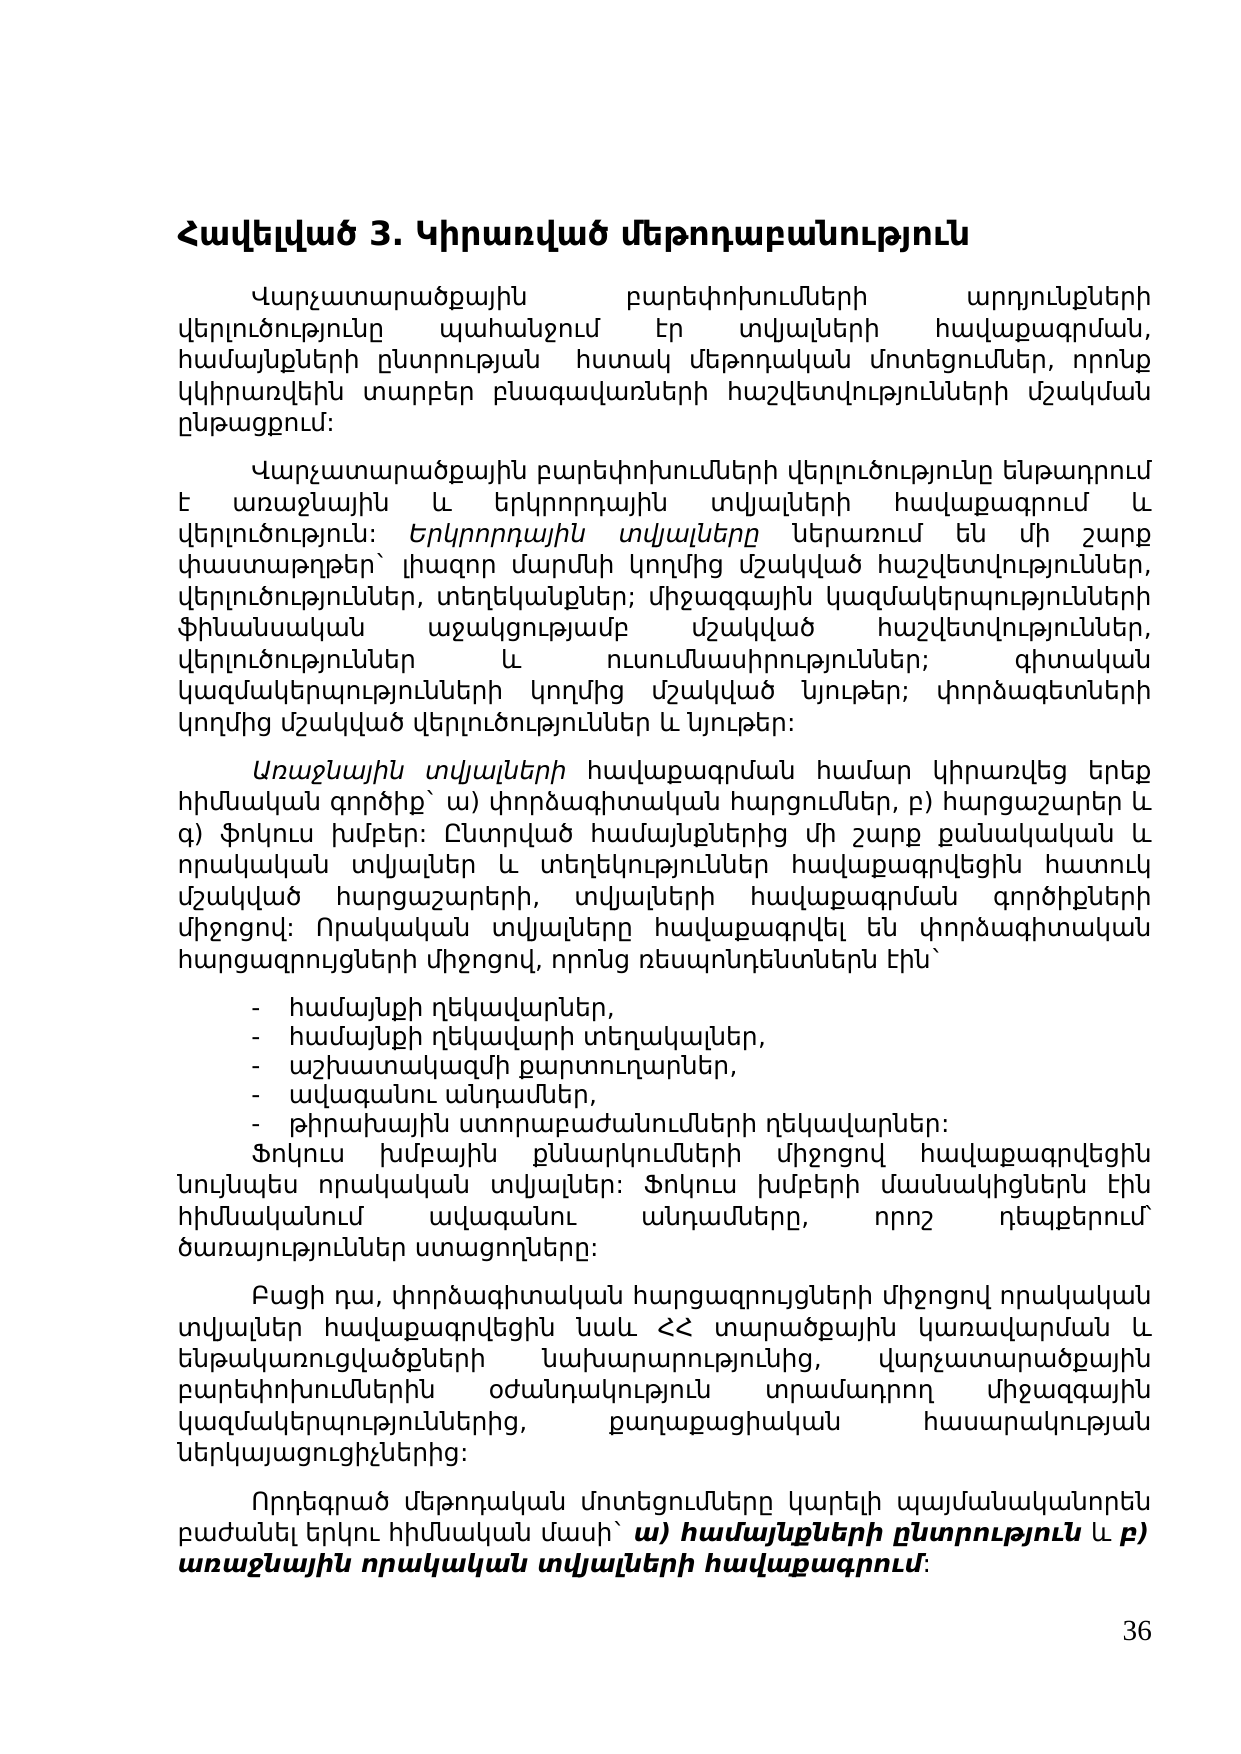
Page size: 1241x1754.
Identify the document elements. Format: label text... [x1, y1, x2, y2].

text Վարչատարածքային բարեփոխումների վերլուծությունը ենթադրում է առաջնային և երկրորդային տվյալների հավաքագրում և վերլուծություն: Երկրորդային տվյալները ներառում են մի շարք փաստաթղթեր` լիազոր մարմնի կողմից մշակված հաշվետվություններ, վերլուծություններ, տեղեկանքներ; միջազգային կազմակերպությունների ֆինանսական աջակցությամբ մշակված հաշվետվություններ, վերլուծություններ և ուսումնասիրություններ; գիտական կազմակերպությունների կողմից մշակված նյութեր; փորձագետների կողմից մշակված վերլուծություններ և նյութեր: [177, 456, 1152, 737]
text Առաջնային տվյալների հավաքագրման համար կիրառվեց երեք հիմնական գործիք` ա) փորձագիտական հարցումներ, բ) հարցաշարեր և գ) ֆոկուս խմբեր: Ընտրված համայնքներից մի շարք քանակական և որակական տվյալներ և տեղեկություններ հավաքագրվեցին հատուկ մշակված հարցաշարերի, տվյալների հավաքագրման գործիքների միջոցով: Որակական տվյալները հավաքագրվել են փորձագիտական հարցազրույցների միջոցով, որոնց ռեսպոնդենտներն էին` [177, 756, 1152, 974]
text Որդեգրած մեթոդական մոտեցումները կարելի պայմանականորեն բաժանել երկու հիմնական մասի` ա) համայնքների ընտրություն և բ) առաջնային որակական տվյալների հավաքագրում: [177, 1487, 1152, 1579]
text Հավելված 3․ Կիրառված մեթոդաբանություն [177, 214, 1152, 253]
list համայնքի ղեկավարի տեղակալներ, [251, 1022, 1152, 1051]
text Վարչատարածքային բարեփոխումների արդյունքների վերլուծությունը պահանջում էր տվյալների հավաքագրման, համայնքների ընտրության հստակ մեթոդական մոտեցումներ, որոնք կկիրառվեին տարբեր բնագավառների հաշվետվությունների մշակման ընթացքում: [177, 282, 1152, 437]
list թիրախային ստորաբաժանումների ղեկավարներ: [251, 1110, 1152, 1139]
text Բացի դա, փորձագիտական հարցազրույցների միջոցով որակական տվյալներ հավաքագրվեցին նաև ՀՀ տարածքային կառավարման և ենթակառուցվածքների նախարարությունից, վարչատարածքային բարեփոխումներին օժանդակություն տրամադրող միջազգային կազմակերպություններից, քաղաքացիական հասարակության ներկայացուցիչներից: [177, 1281, 1152, 1468]
list համայնքի ղեկավարներ, [251, 993, 1152, 1022]
list ավագանու անդամներ, [251, 1081, 1152, 1110]
list աշխատակազմի քարտուղարներ, [251, 1051, 1152, 1081]
text Ֆոկուս խմբային քննարկումների միջոցով հավաքագրվեցին նույնպես որակական տվյալներ: Ֆոկուս խմբերի մասնակիցներն էին հիմնականում ավագանու անդամները, որոշ դեպքերում՝ ծառայություններ ստացողները: [177, 1139, 1152, 1262]
